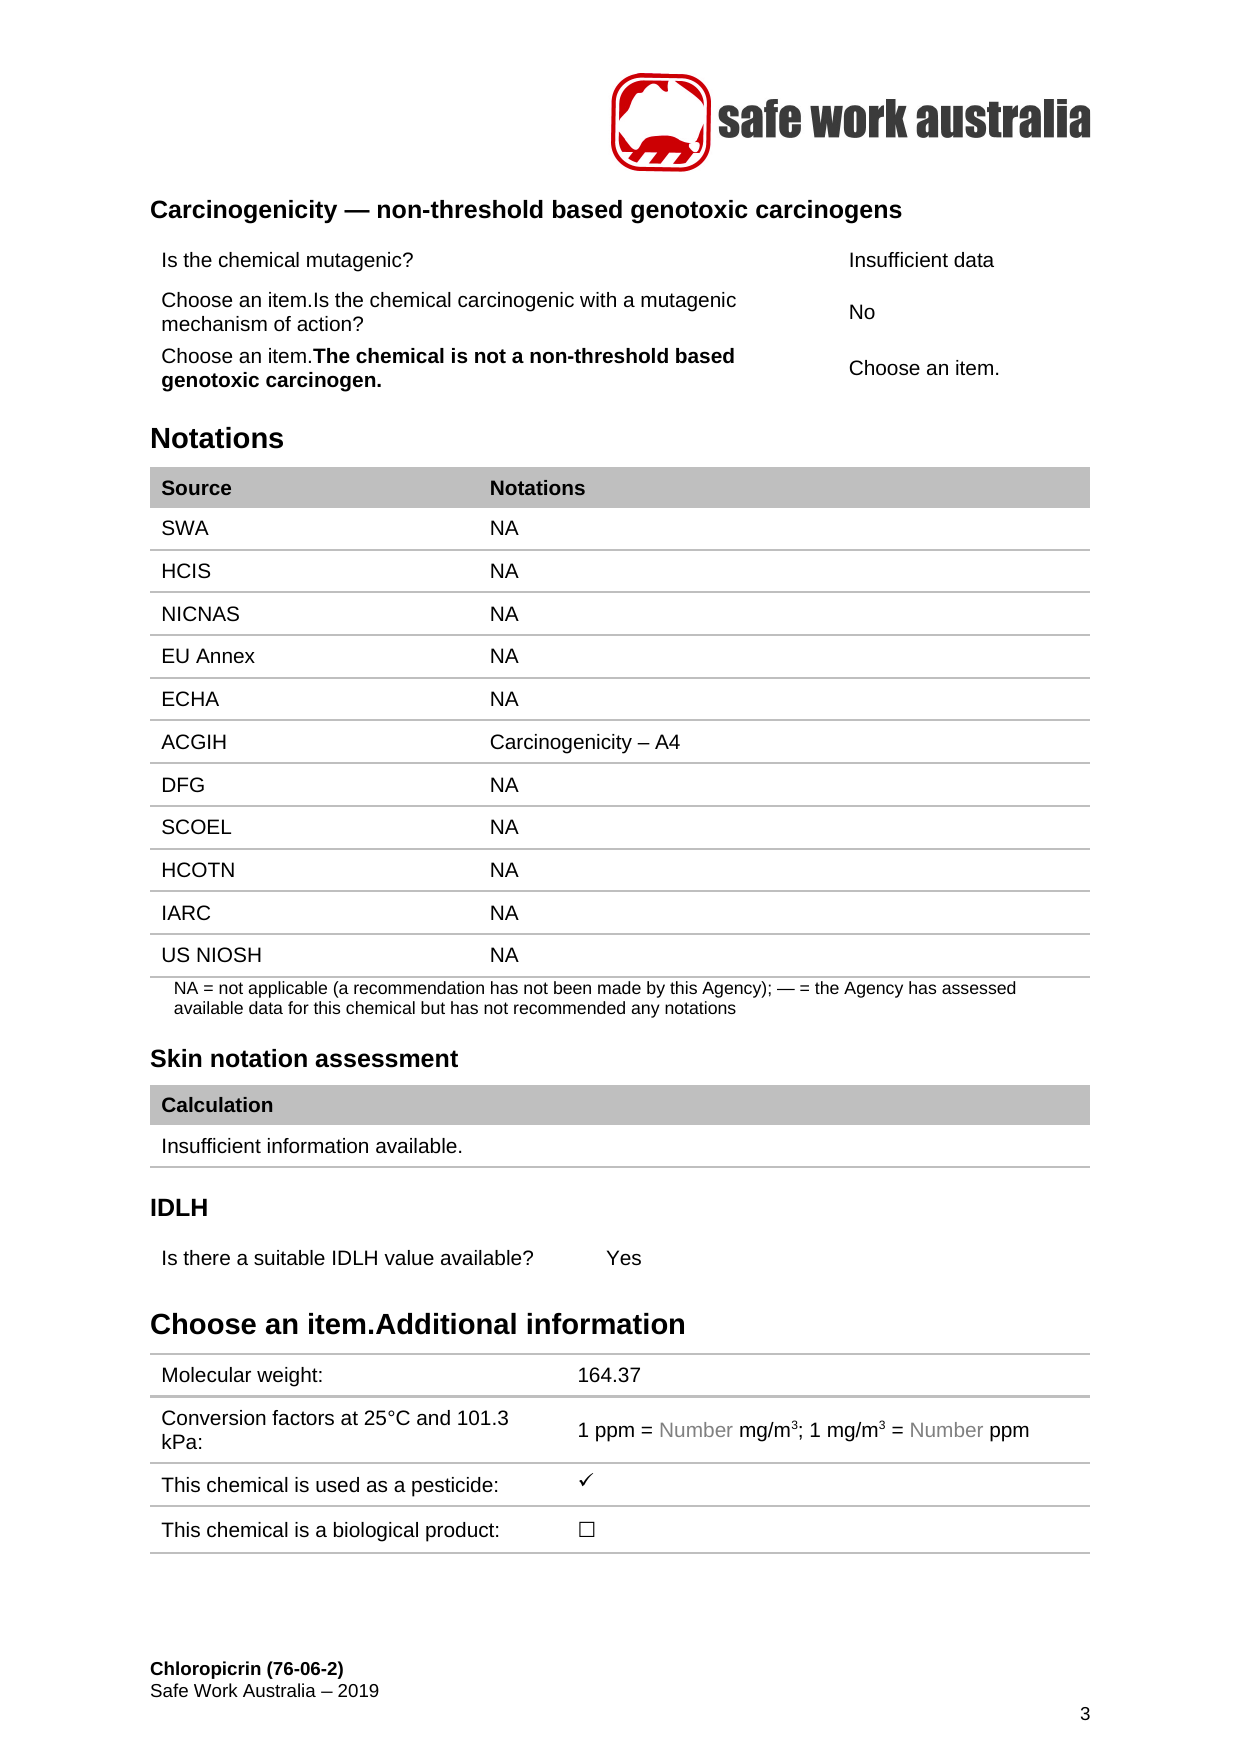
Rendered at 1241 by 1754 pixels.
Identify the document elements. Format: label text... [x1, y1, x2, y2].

table_cell HCIS [150, 551, 478, 591]
table_cell IARC [150, 892, 478, 933]
table_cell HCOTN [150, 850, 478, 890]
table_cell EU Annex [150, 636, 478, 677]
table_cell 1 ppm = mg/m3; 1 mg/m3 = ppm [566, 1398, 1090, 1462]
table_cell Insufficient information available. [150, 1125, 1090, 1166]
table_cell NA [478, 764, 1090, 805]
table_header Source [150, 469, 478, 506]
table_cell ACGIH [150, 721, 478, 762]
table_cell This chemical is a biological product: [150, 1507, 566, 1552]
table_cell NICNAS [150, 593, 478, 634]
table_cell NA [478, 807, 1090, 847]
table_cell NA [478, 892, 1090, 933]
table_cell Carcinogenicity – A4 [478, 721, 1090, 762]
table_cell NA [478, 850, 1090, 890]
subtitle Additional information [150, 1307, 1090, 1340]
table_cell US NIOSH [150, 935, 478, 976]
table_cell SWA [150, 508, 478, 548]
table_header Notations [478, 469, 1090, 506]
table_cell NA [478, 551, 1090, 591]
table_cell NA [478, 636, 1090, 677]
table_cell NA [478, 508, 1090, 548]
table_cell DFG [150, 764, 478, 805]
table_cell [837, 340, 1090, 396]
table_cell Conversion factors at 25°C and 101.3 kPa: [150, 1398, 566, 1462]
table_header Molecular weight: [150, 1355, 566, 1395]
subtitle IDLH [150, 1193, 1090, 1222]
table_header Calculation [150, 1087, 1090, 1123]
picture [608, 73, 1091, 172]
table_cell NA [478, 679, 1090, 719]
subtitle Notations [150, 421, 1090, 455]
subtitle Carcinogenicity — non-threshold based genotoxic carcinogens [150, 195, 1090, 224]
table_cell NA [478, 593, 1090, 634]
text NA = not applicable (a recommendation has not been made by this Agency); — = the Agency has assessed available data for this chemical but has not recommended any notations [174, 978, 1090, 1018]
subtitle Skin notation assessment [150, 1043, 1090, 1072]
table_cell This chemical is used as a pesticide: [150, 1464, 566, 1505]
table_header Is the chemical mutagenic? [150, 236, 837, 284]
table_cell NA [478, 935, 1090, 976]
table_cell Is the chemical carcinogenic with a mutagenic mechanism of action? [150, 284, 837, 340]
table_cell ECHA [150, 679, 478, 719]
table_cell SCOEL [150, 807, 478, 847]
table_header Is there a suitable IDLH value available? [150, 1234, 594, 1282]
